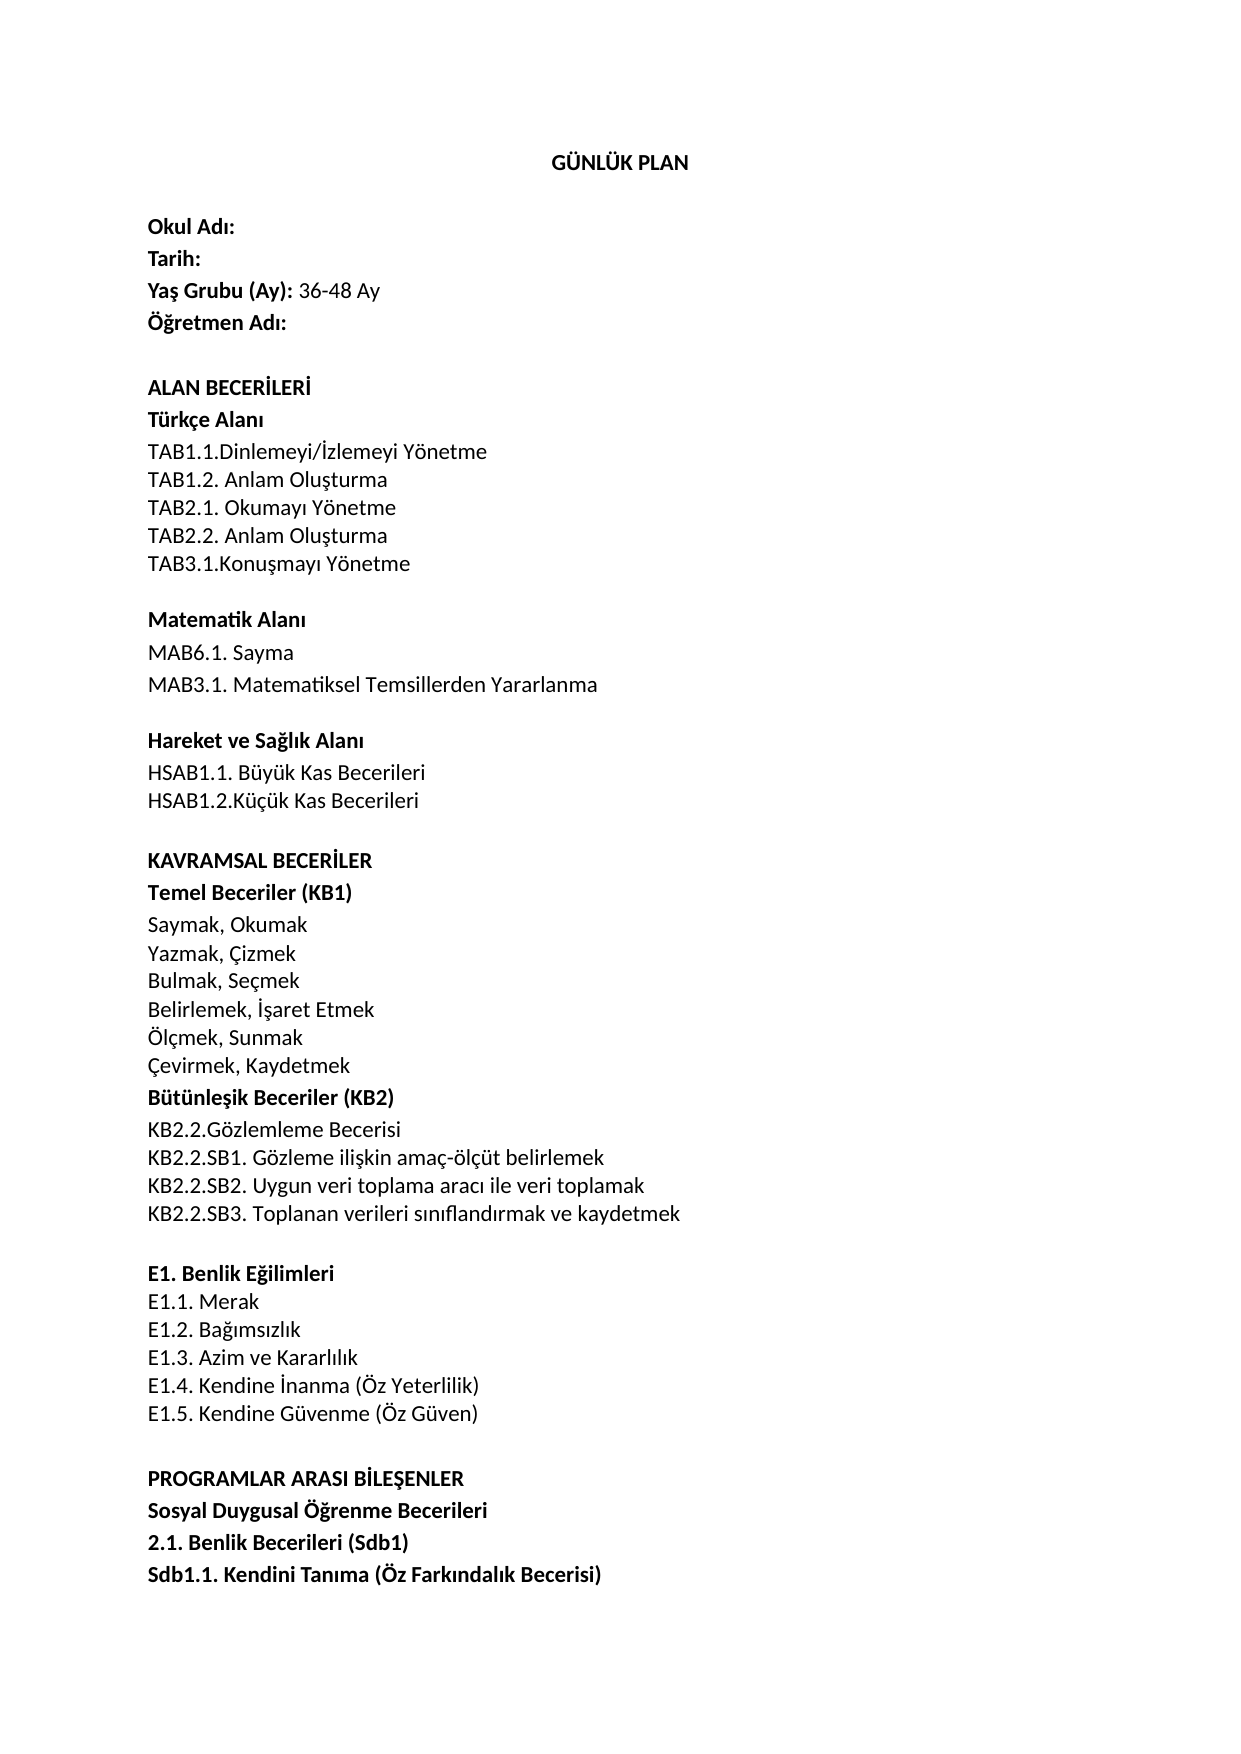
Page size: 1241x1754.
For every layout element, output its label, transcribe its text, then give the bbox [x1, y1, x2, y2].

text KB2.2.SB1. Gözleme ilişkin amaç-ölçüt belirlemek [148, 1143, 1093, 1171]
text GÜNLÜK PLAN [148, 148, 1093, 176]
text Çevirmek, Kaydetmek [148, 1051, 1093, 1079]
text Yaş Grubu (Ay): 36-48 Ay [148, 276, 1093, 304]
text Tarih: [148, 244, 1093, 272]
text Matematik Alanı [148, 605, 1093, 633]
text Saymak, Okumak [148, 911, 1093, 939]
text Belirlemek, İşaret Etmek [148, 995, 1093, 1023]
text ALAN BECERİLERİ [148, 373, 1093, 401]
text E1.4. Kendine İnanma (Öz Yeterlilik) [148, 1371, 1093, 1399]
text Bütünleşik Beceriler (KB2) [148, 1083, 1093, 1111]
text Sosyal Duygusal Öğrenme Becerileri [148, 1496, 1093, 1524]
text E1.5. Kendine Güvenme (Öz Güven) [148, 1399, 1093, 1427]
text Ölçmek, Sunmak [148, 1023, 1093, 1051]
text Temel Beceriler (KB1) [148, 878, 1093, 906]
text TAB3.1.Konuşmayı Yönetme [148, 549, 1093, 577]
text TAB1.1.Dinlemeyi/İzlemeyi Yönetme [148, 437, 1093, 465]
text Türkçe Alanı [148, 405, 1093, 433]
text HSAB1.2.Küçük Kas Becerileri [148, 786, 1093, 814]
text TAB2.2. Anlam Oluşturma [148, 521, 1093, 549]
text E1.1. Merak [148, 1287, 1093, 1315]
text E1.3. Azim ve Kararlılık [148, 1343, 1093, 1371]
text 2.1. Benlik Becerileri (Sdb1) [148, 1528, 1093, 1556]
text E1. Benlik Eğilimleri [148, 1259, 1093, 1287]
text Sdb1.1. Kendini Tanıma (Öz Farkındalık Becerisi) [148, 1560, 1093, 1588]
text KB2.2.SB2. Uygun veri toplama aracı ile veri toplamak [148, 1171, 1093, 1199]
text Öğretmen Adı: [148, 308, 1093, 337]
text Yazmak, Çizmek [148, 939, 1093, 967]
text MAB6.1. Sayma [148, 638, 1093, 666]
text HSAB1.1. Büyük Kas Becerileri [148, 758, 1093, 786]
text TAB1.2. Anlam Oluşturma [148, 465, 1093, 493]
text TAB2.1. Okumayı Yönetme [148, 493, 1093, 521]
text Okul Adı: [148, 212, 1093, 240]
text KB2.2.Gözlemleme Becerisi [148, 1115, 1093, 1143]
text Hareket ve Sağlık Alanı [148, 726, 1093, 754]
text PROGRAMLAR ARASI BİLEŞENLER [148, 1464, 1093, 1492]
text MAB3.1. Matematiksel Temsillerden Yararlanma [148, 670, 1093, 698]
text KB2.2.SB3. Toplanan verileri sınıflandırmak ve kaydetmek [148, 1199, 1093, 1227]
text E1.2. Bağımsızlık [148, 1315, 1093, 1343]
text Bulmak, Seçmek [148, 967, 1093, 995]
text KAVRAMSAL BECERİLER [148, 846, 1093, 874]
